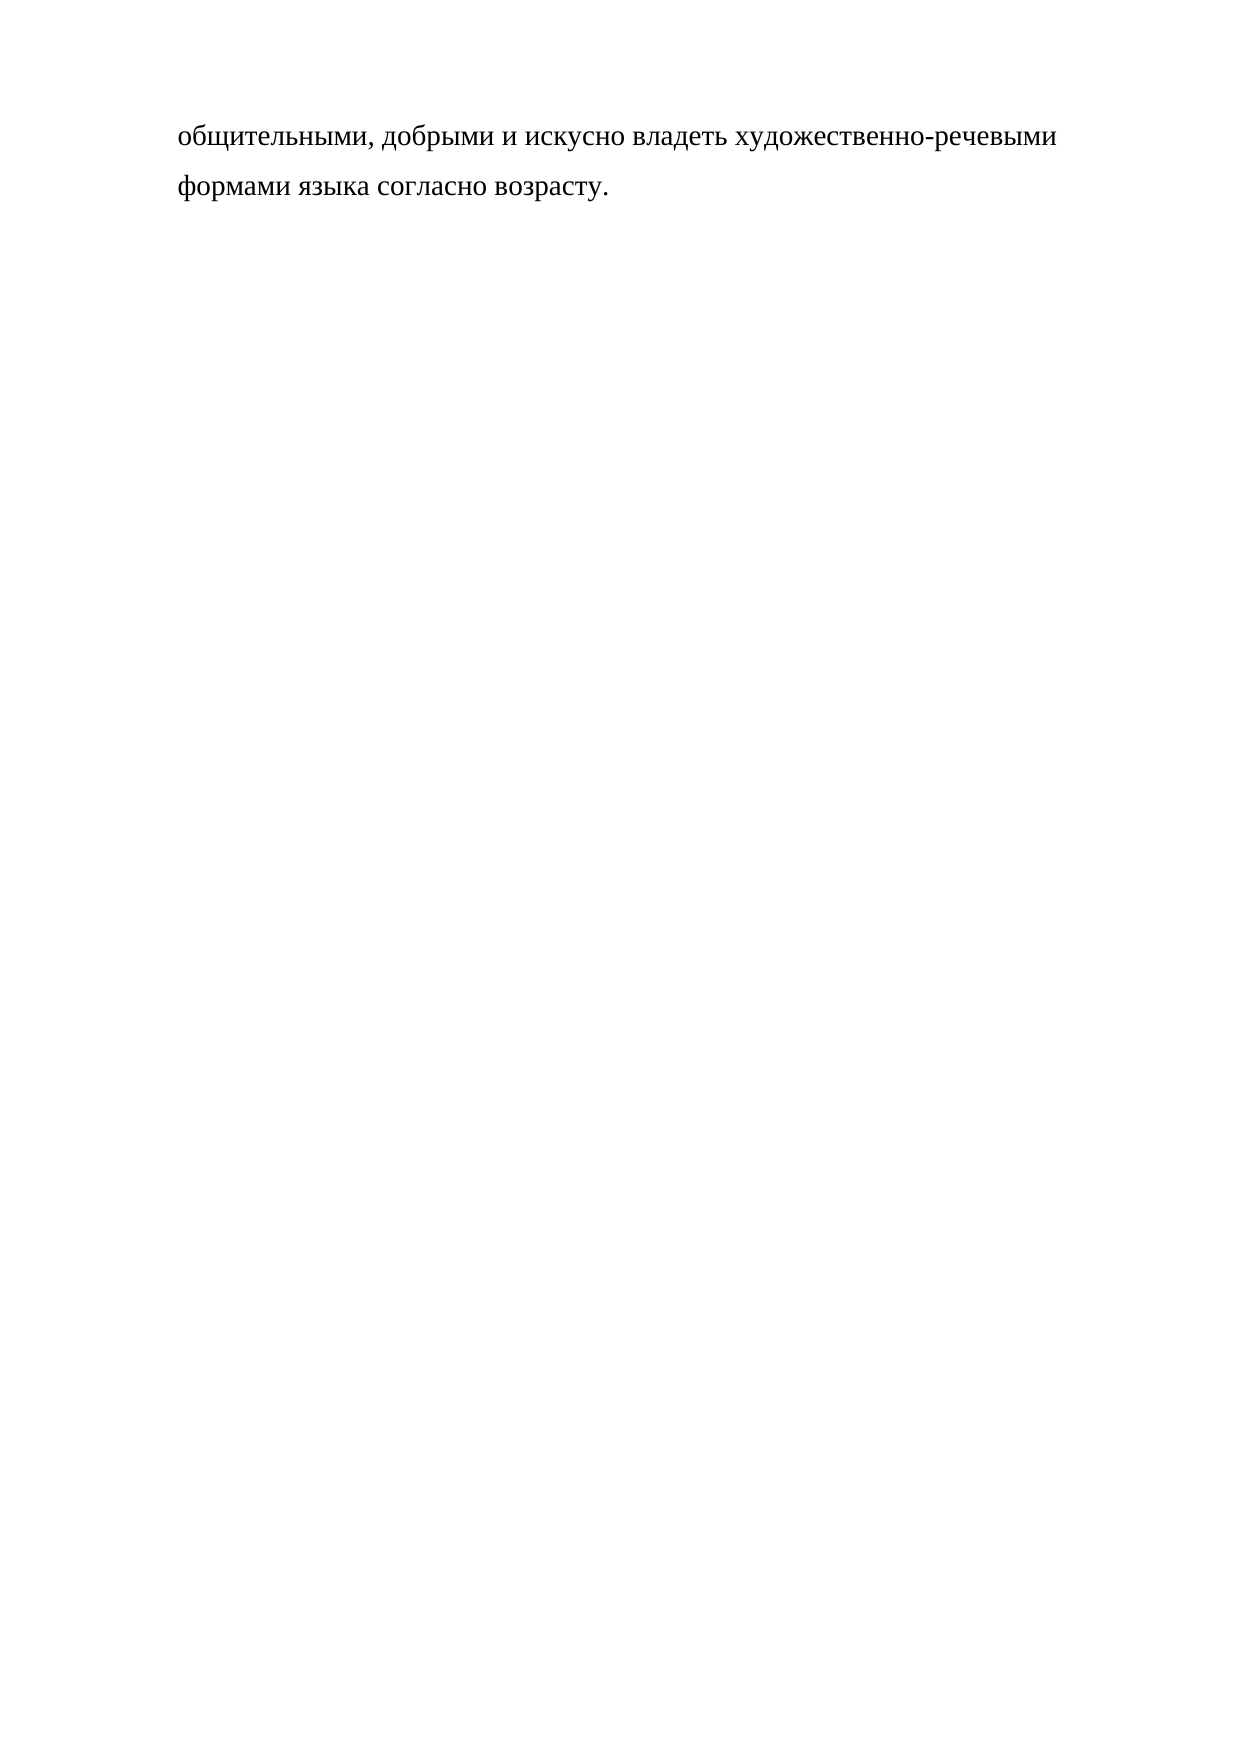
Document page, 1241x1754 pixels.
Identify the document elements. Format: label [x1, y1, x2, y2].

text [177, 118, 1149, 202]
